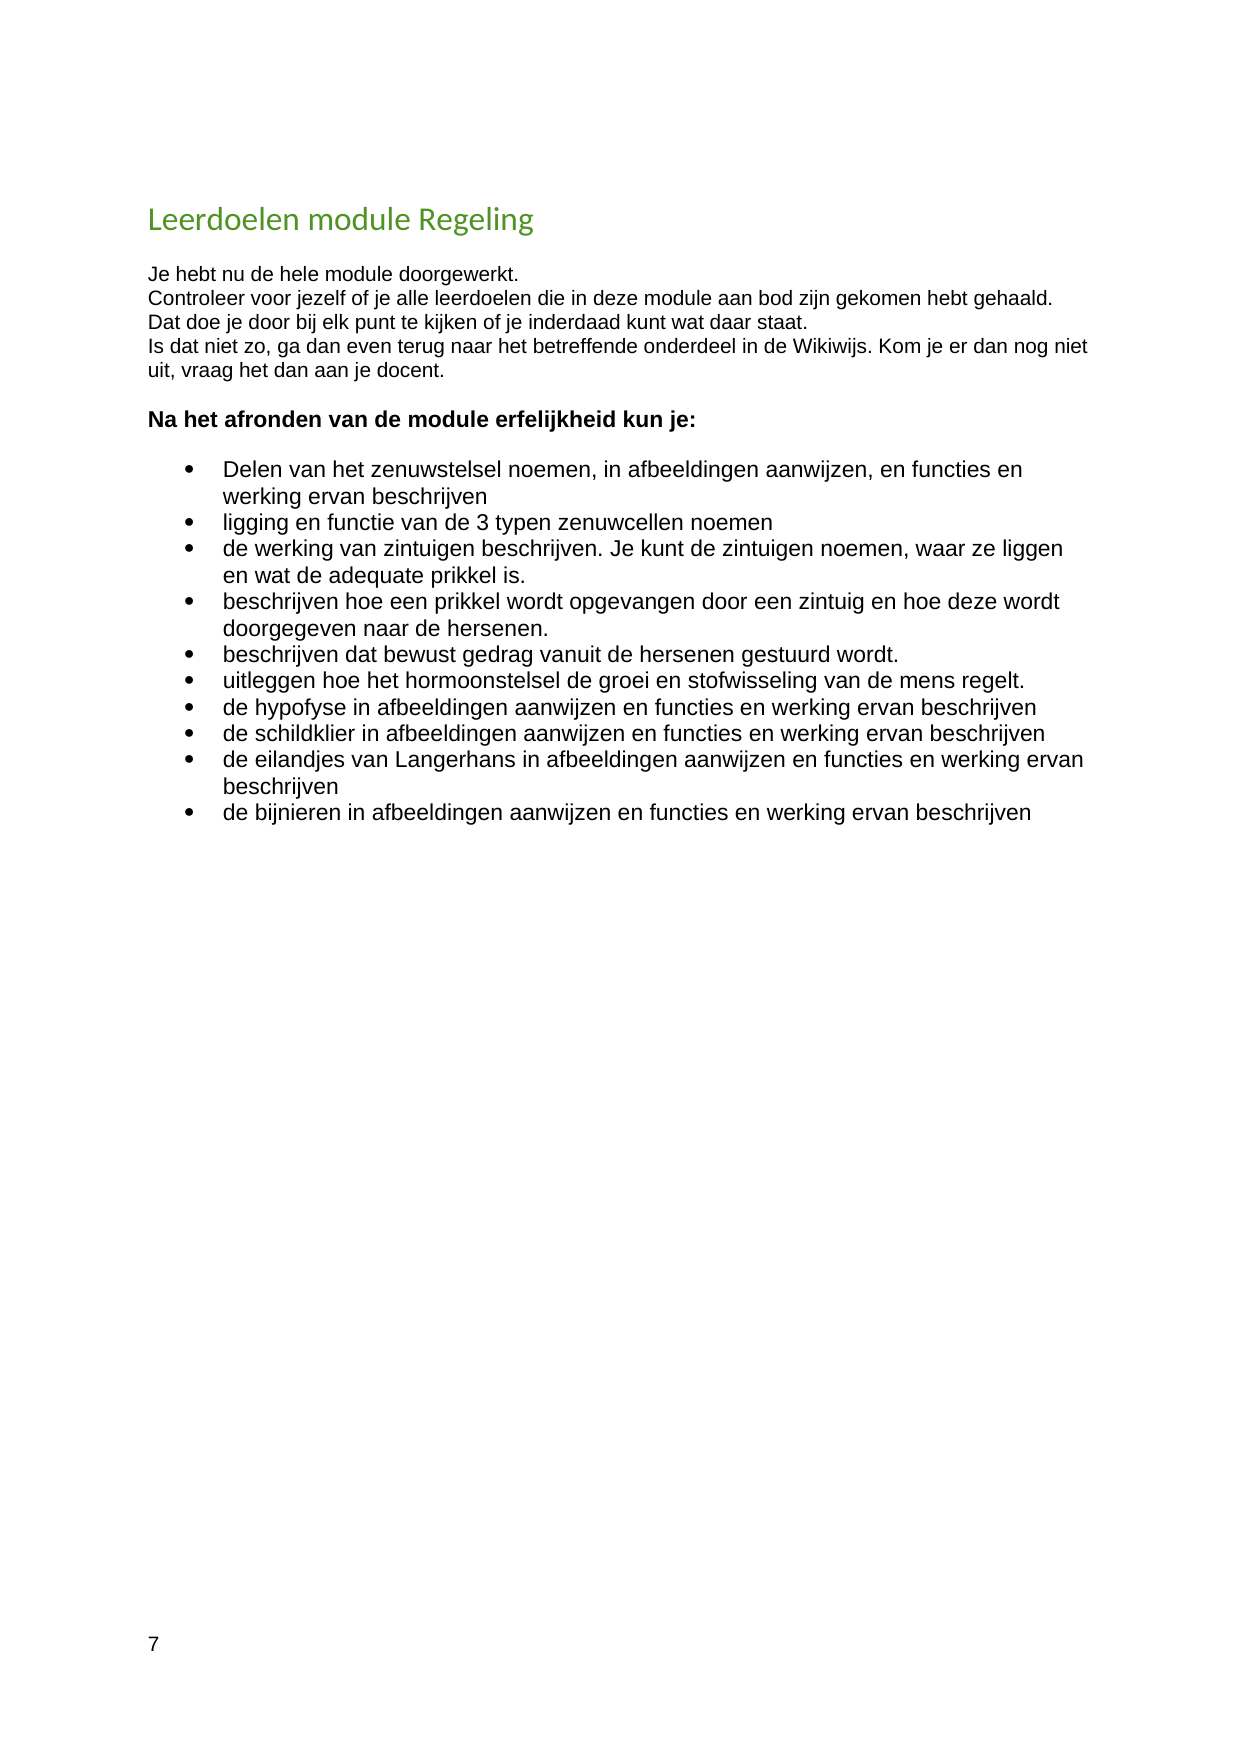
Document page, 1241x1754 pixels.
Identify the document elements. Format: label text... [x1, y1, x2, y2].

list uitleggen hoe het hormoonstelsel de groei en stofwisseling van de mens regelt. [185, 667, 1093, 693]
list beschrijven dat bewust gedrag vanuit de hersenen gestuurd wordt. [185, 641, 1093, 667]
list beschrijven hoe een prikkel wordt opgevangen door een zintuig en hoe deze wordt doorgegeven naar de hersenen. [185, 588, 1093, 641]
subtitle Leerdoelen module Regeling [148, 198, 1093, 238]
list de werking van zintuigen beschrijven. Je kunt de zintuigen noemen, waar ze liggen en wat de adequate prikkel is. [185, 535, 1093, 588]
list de schildklier in afbeeldingen aanwijzen en functies en werking ervan beschrijven [185, 720, 1093, 746]
list de hypofyse in afbeeldingen aanwijzen en functies en werking ervan beschrijven [185, 693, 1093, 720]
list de eilandjes van Langerhans in afbeeldingen aanwijzen en functies en werking ervan beschrijven [185, 746, 1093, 799]
text Dat doe je door bij elk punt te kijken of je inderdaad kunt wat daar staat. [148, 310, 1093, 334]
list ligging en functie van de 3 typen zenuwcellen noemen [185, 509, 1093, 535]
list Delen van het zenuwstelsel noemen, in afbeeldingen aanwijzen, en functies en werking ervan beschrijven [185, 456, 1093, 509]
text Na het afronden van de module erfelijkheid kun je: [148, 406, 1093, 432]
text Controleer voor jezelf of je alle leerdoelen die in deze module aan bod zijn gekomen hebt gehaald. [148, 286, 1093, 310]
text Is dat niet zo, ga dan even terug naar het betreffende onderdeel in de Wikiwijs. Kom je er dan nog niet uit, vraag het dan aan je docent. [148, 334, 1093, 382]
list de bijnieren in afbeeldingen aanwijzen en functies en werking ervan beschrijven [185, 799, 1093, 825]
text Je hebt nu de hele module doorgewerkt. [148, 262, 1093, 286]
